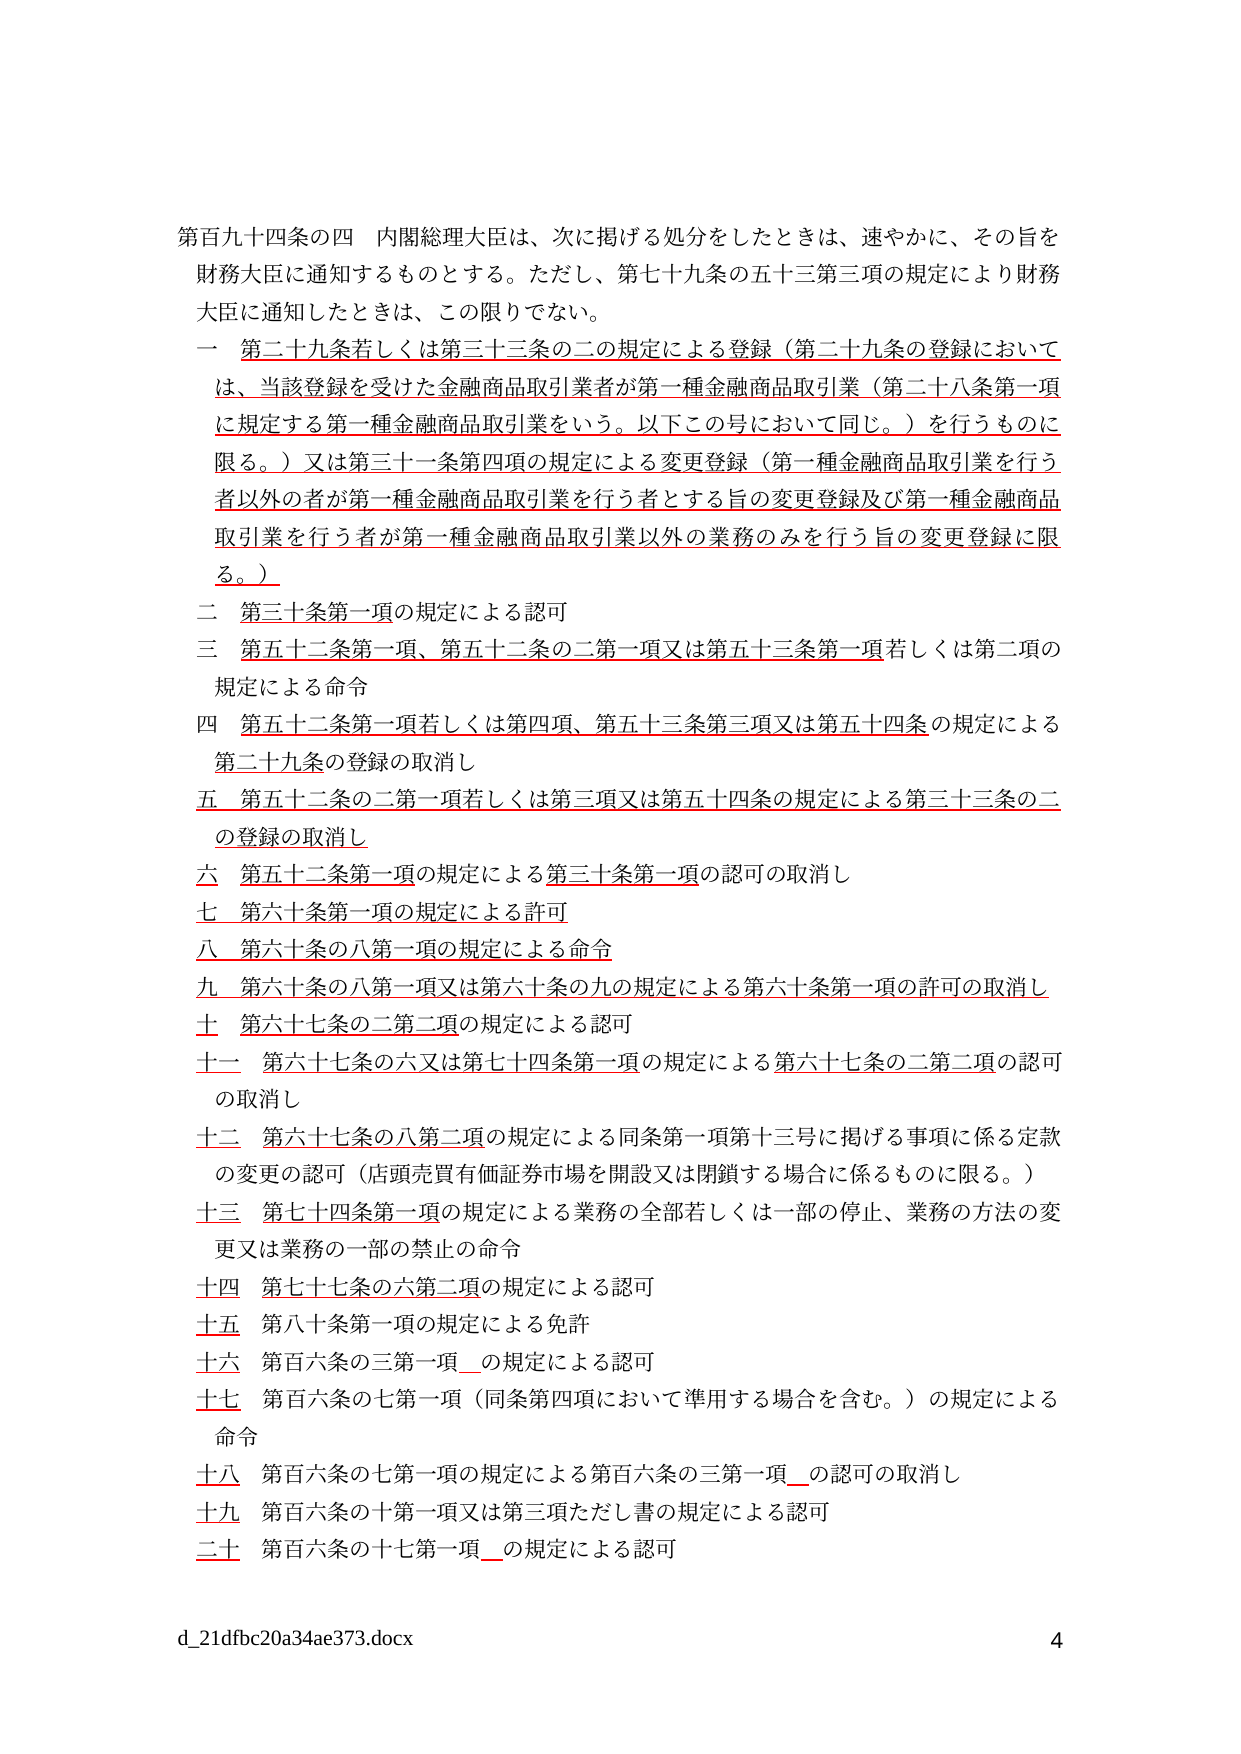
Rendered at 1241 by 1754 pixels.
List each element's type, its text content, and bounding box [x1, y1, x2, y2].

text 七 第六十条第一項の規定による許可 [196, 892, 1063, 929]
text 三 第五十二条第一項、第五十二条の二第一項又は第五十三条第一項若しくは第二項の規定による命令 [196, 629, 1063, 704]
text 十一 第六十七条の六又は第七十四条第一項の規定による第六十七条の二第二項の認可の取消し [196, 1042, 1063, 1117]
text 十七 第百六条の七第一項（同条第四項において準用する場合を含む。）の規定による命令 [196, 1379, 1063, 1454]
text 四 第五十二条第一項若しくは第四項、第五十三条第三項又は第五十四条の規定による第二十九条の登録の取消し [196, 704, 1063, 779]
text 十六 第百六条の三第一項 の規定による認可 [196, 1342, 1063, 1379]
text 八 第六十条の八第一項の規定による命令 [196, 929, 1063, 967]
text 十五 第八十条第一項の規定による免許 [196, 1304, 1063, 1342]
text 十二 第六十七条の八第二項の規定による同条第一項第十三号に掲げる事項に係る定款の変更の認可（店頭売買有価証券市場を開設又は閉鎖する場合に係るものに限る。） [196, 1117, 1063, 1192]
text 六 第五十二条第一項の規定による第三十条第一項の認可の取消し [196, 854, 1063, 892]
text 二 第三十条第一項の規定による認可 [196, 592, 1063, 629]
text 一 第二十九条若しくは第三十三条の二の規定による登録（第二十九条の登録においては、当該登録を受けた金融商品取引業者が第一種金融商品取引業（第二十八条第一項に規定する第一種金融商品取引業をいう。以下この号において同じ。）を行うものに限る。）又は第三十一条第四項の規定による変更登録（第一種金融商品取引業を行う者以外の者が第一種金融商品取引業を行う者とする旨の変更登録及び第一種金融商品取引業を行う者が第一種金融商品取引業以外の業務のみを行う旨の変更登録に限る。） [196, 329, 1063, 592]
text 九 第六十条の八第一項又は第六十条の九の規定による第六十条第一項の許可の取消し [196, 967, 1063, 1004]
text 十九 第百六条の十第一項又は第三項ただし書の規定による認可 [196, 1492, 1063, 1529]
text 十八 第百六条の七第一項の規定による第百六条の三第一項 の認可の取消し [196, 1454, 1063, 1492]
text 第百九十四条の四 内閣総理大臣は、次に掲げる処分をしたときは、速やかに、その旨を財務大臣に通知するものとする。ただし、第七十九条の五十三第三項の規定により財務大臣に通知したときは、この限りでない。 [177, 217, 1063, 329]
text 五 第五十二条の二第一項若しくは第三項又は第五十四条の規定による第三十三条の二の登録の取消し [196, 779, 1063, 854]
text 十 第六十七条の二第二項の規定による認可 [196, 1004, 1063, 1042]
text 十四 第七十七条の六第二項の規定による認可 [196, 1267, 1063, 1304]
text 十三 第七十四条第一項の規定による業務の全部若しくは一部の停止、業務の方法の変更又は業務の一部の禁止の命令 [196, 1192, 1063, 1267]
text 二十 第百六条の十七第一項 の規定による認可 [196, 1529, 1063, 1567]
